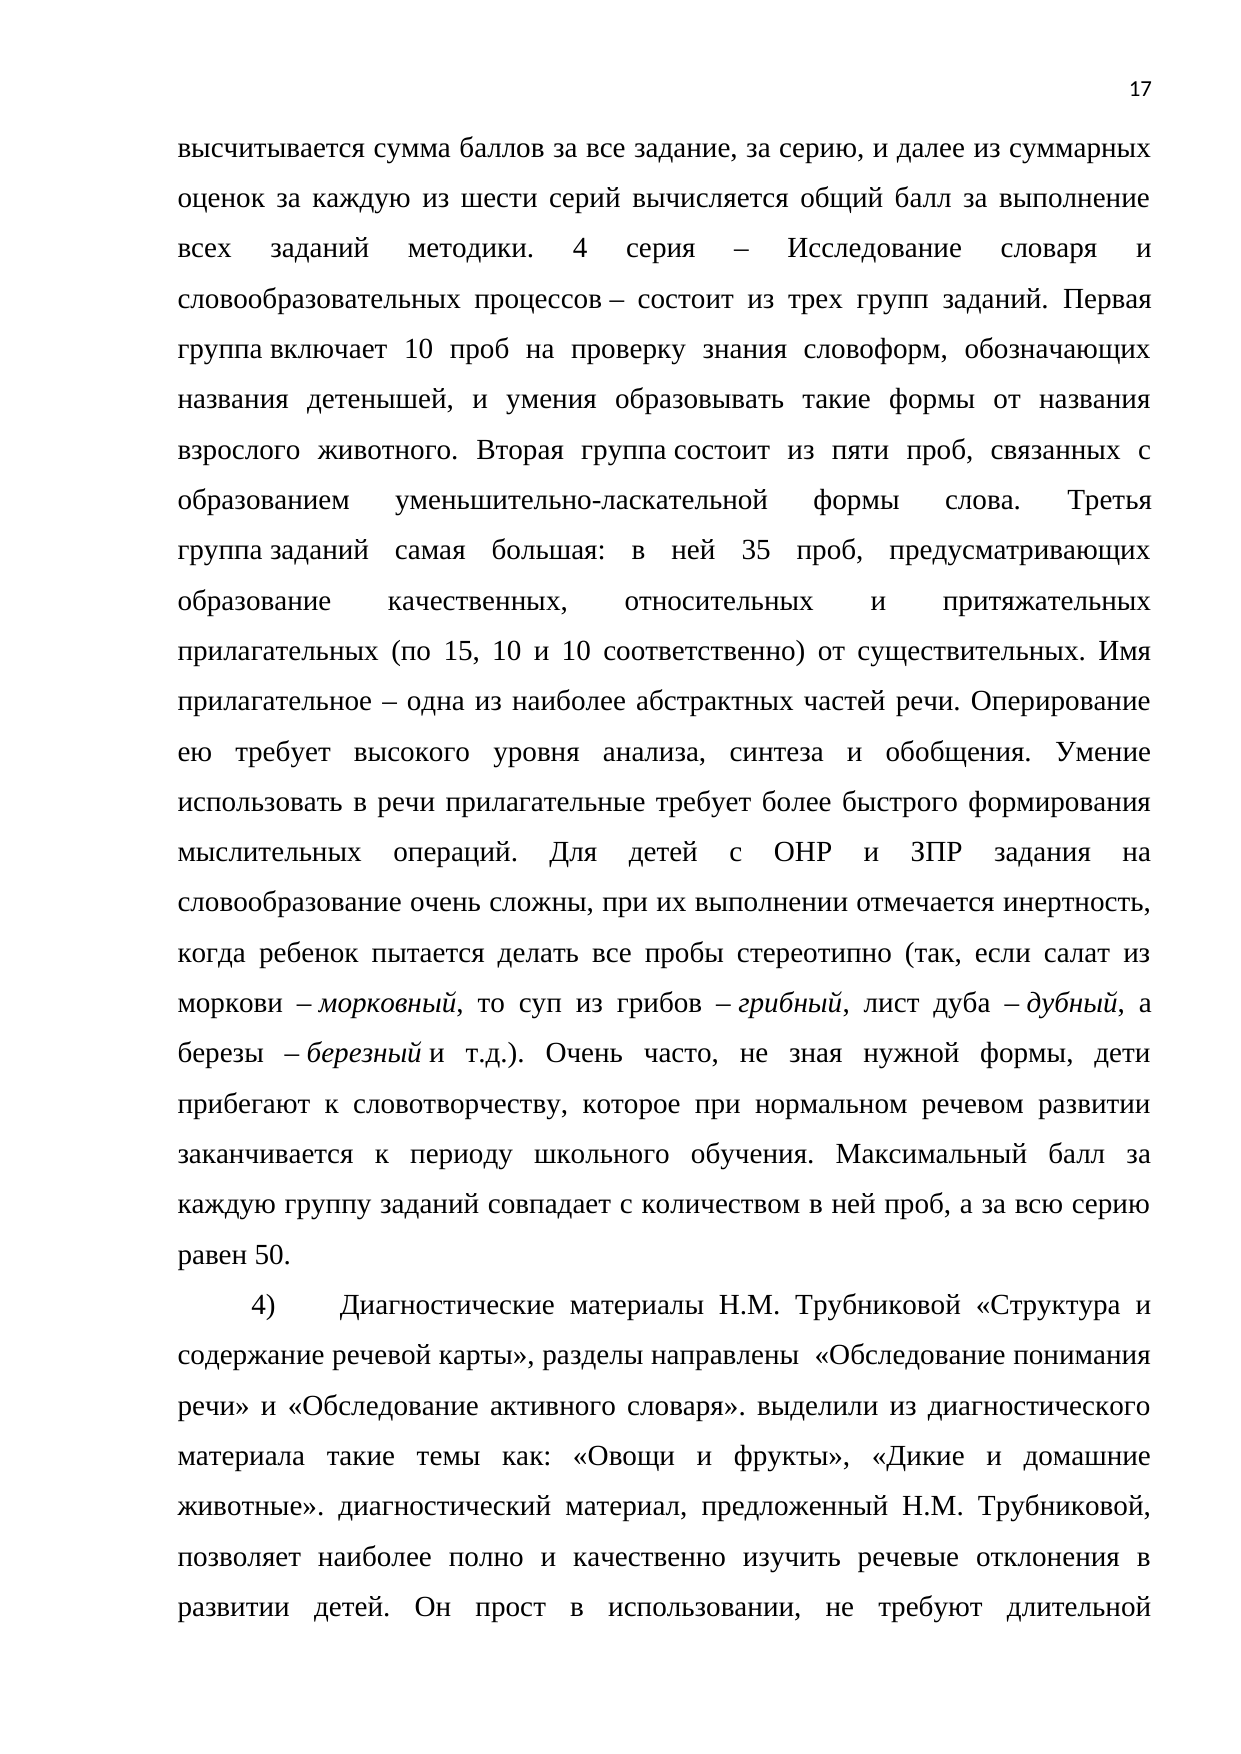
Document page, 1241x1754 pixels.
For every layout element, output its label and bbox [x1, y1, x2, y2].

list [177, 130, 1152, 1270]
list [177, 1287, 1152, 1622]
